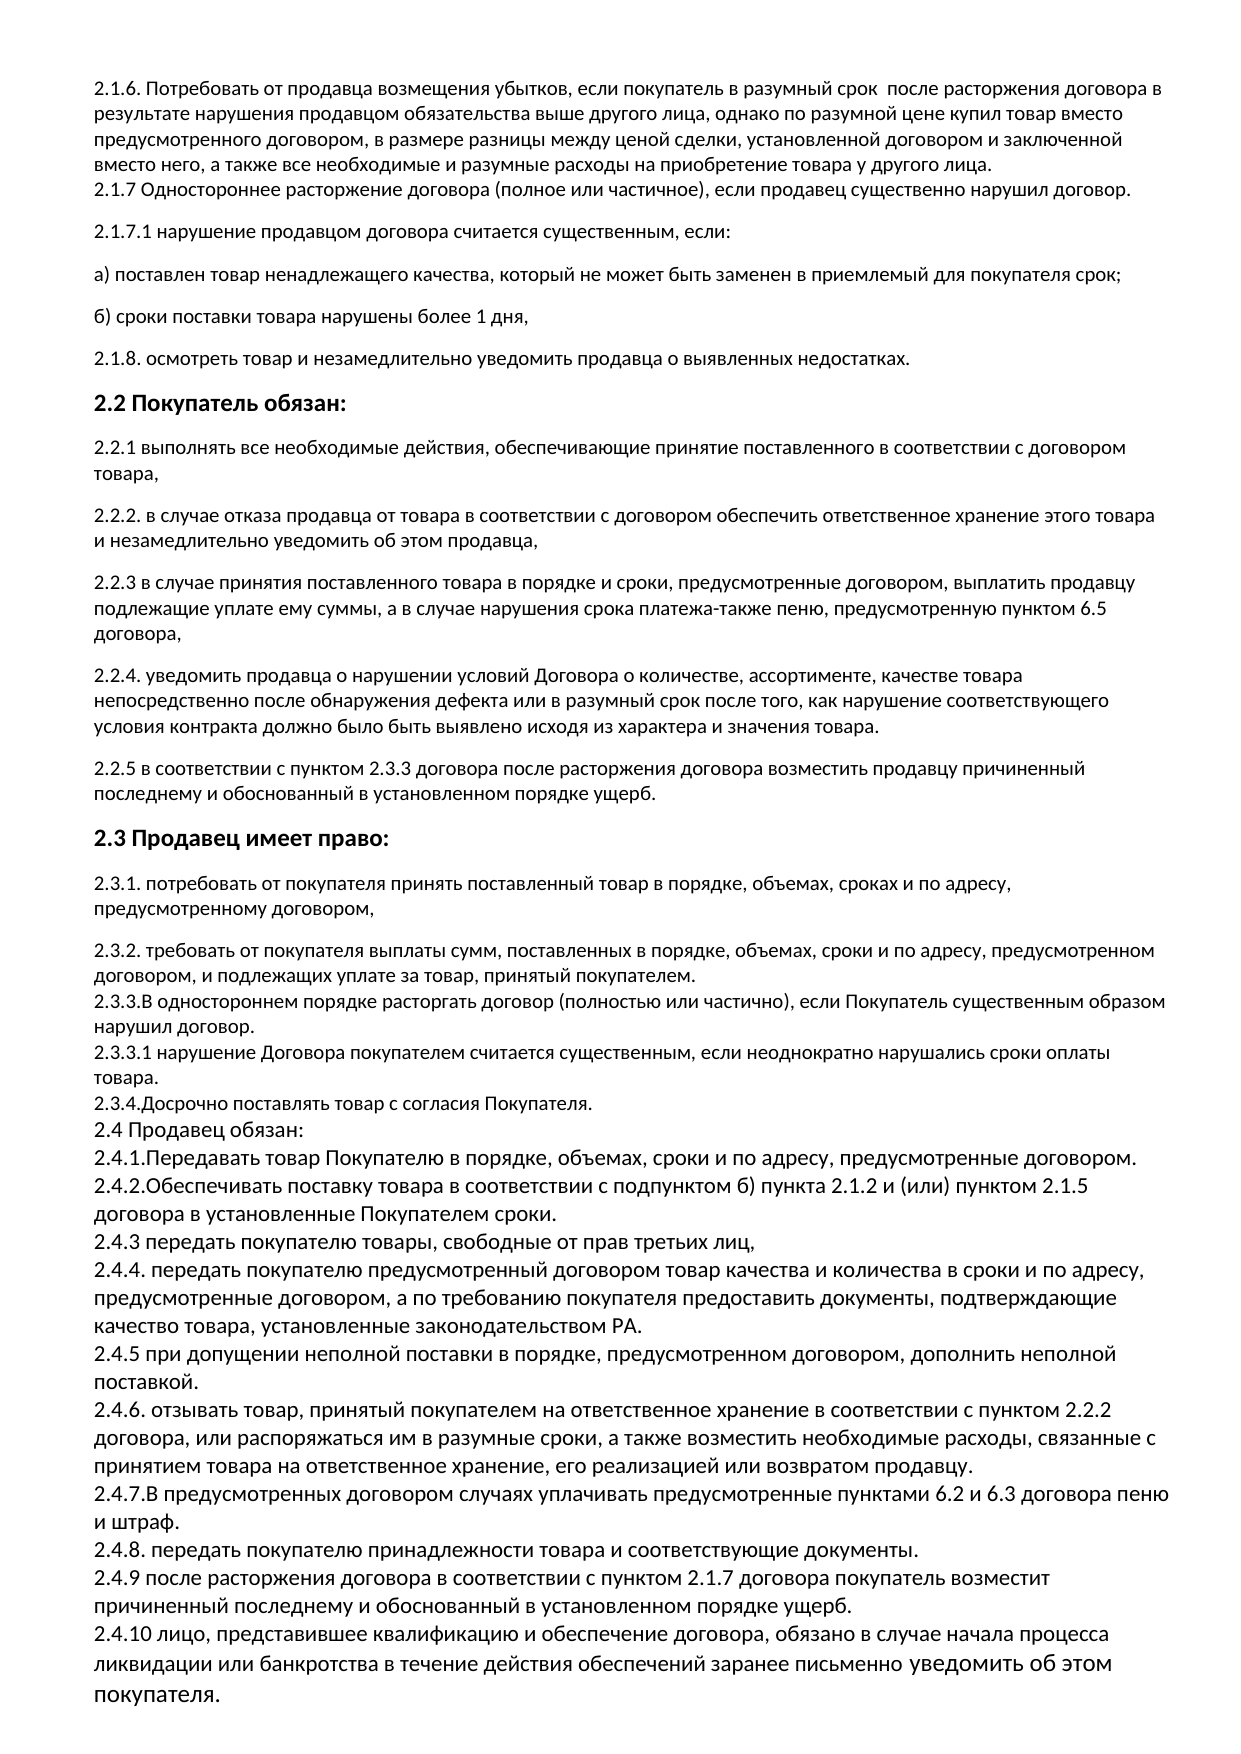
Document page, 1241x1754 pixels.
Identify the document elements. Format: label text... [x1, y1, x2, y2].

list б) сроки поставки товара нарушены более 1 дня, [94, 303, 1171, 328]
list 2.3.1. потребовать от покупателя принять поставленный товар в порядке, объемах, сроках и по адресу, предусмотренному договором, [94, 870, 1171, 921]
list 2.2.1 выполнять все необходимые действия, обеспечивающие принятие поставленного в соответствии с договором товара, [94, 434, 1171, 485]
text 2.1.6. Потребовать от продавца возмещения убытков, если покупатель в разумный срок после расторжения договора в результате нарушения продавцом обязательства выше другого лица, однако по разумной цене купил товар вместо предусмотренного договором, в размере разницы между ценой сделки, установленной договором и заключенной вместо него, а также все необходимые и разумные расходы на приобретение товара у другого лица. [94, 75, 1171, 177]
text 2.3.3.В одностороннем порядке расторгать договор (полностью или частично), если Покупатель существенным образом нарушил договор. [94, 988, 1171, 1039]
text 2.4.10 лицо, представившее квалификацию и обеспечение договора, обязано в случае начала процесса ликвидации или банкротства в течение действия обеспечений заранее письменно уведомить об этом покупателя. [94, 1619, 1171, 1709]
text 2.4.5 при допущении неполной поставки в порядке, предусмотренном договором, дополнить неполной поставкой. [94, 1339, 1171, 1395]
text 2.3.4.Досрочно поставлять товар с согласия Покупателя. [94, 1090, 1171, 1115]
list 2.2.5 в соответствии с пунктом 2.3.3 договора после расторжения договора возместить продавцу причиненный последнему и обоснованный в установленном порядке ущерб. [94, 755, 1171, 806]
list 2.3.2. требовать от покупателя выплаты сумм, поставленных в порядке, объемах, сроки и по адресу, предусмотренном договором, и подлежащих уплате за товар, принятый покупателем. [94, 937, 1171, 988]
list 2.1.8. осмотреть товар и незамедлительно уведомить продавца о выявленных недостатках. [94, 345, 1171, 370]
list 2.2.4. уведомить продавца о нарушении условий Договора о количестве, ассортименте, качестве товара непосредственно после обнаружения дефекта или в разумный срок после того, как нарушение соответствующего условия контракта должно было быть выявлено исходя из характера и значения товара. [94, 662, 1171, 738]
text 2.3.3.1 нарушение Договора покупателем считается существенным, если неоднократно нарушались сроки оплаты товара. [94, 1039, 1171, 1090]
text 2.4.8. передать покупателю принадлежности товара и соответствующие документы. [94, 1536, 1171, 1563]
text 2.4.9 после расторжения договора в соответствии с пунктом 2.1.7 договора покупатель возместит причиненный последнему и обоснованный в установленном порядке ущерб. [94, 1563, 1171, 1619]
text 2.4.3 передать покупателю товары, свободные от прав третьих лиц, [94, 1227, 1171, 1255]
text 2.4 Продавец обязан: [94, 1115, 1171, 1143]
list 2.1.7 Одностороннее расторжение договора (полное или частичное), если продавец существенно нарушил договор. [94, 177, 1171, 202]
list 2.2.3 в случае принятия поставленного товара в порядке и сроки, предусмотренные договором, выплатить продавцу подлежащие уплате ему суммы, а в случае нарушения срока платежа-также пеню, предусмотренную пунктом 6.5 договора, [94, 569, 1171, 646]
text 2.4.2.Обеспечивать поставку товара в соответствии с подпунктом б) пункта 2.1.2 и (или) пунктом 2.1.5 договора в установленные Покупателем сроки. [94, 1171, 1171, 1227]
list 2.3 Продавец имеет право: [94, 823, 1171, 853]
text 2.4.1.Передавать товар Покупателю в порядке, объемах, сроки и по адресу, предусмотренные договором. [94, 1143, 1171, 1171]
list 2.1.7.1 нарушение продавцом договора считается существенным, если: [94, 219, 1171, 244]
text 2.4.6. отзывать товар, принятый покупателем на ответственное хранение в соответствии с пунктом 2.2.2 договора, или распоряжаться им в разумные сроки, а также возместить необходимые расходы, связанные с принятием товара на ответственное хранение, его реализацией или возвратом продавцу. [94, 1395, 1171, 1479]
list 2.2 Покупатель обязан: [94, 387, 1171, 418]
text 2.4.4. передать покупателю предусмотренный договором товар качества и количества в сроки и по адресу, предусмотренные договором, а по требованию покупателя предоставить документы, подтверждающие качество товара, установленные законодательством РА. [94, 1255, 1171, 1339]
text 2.4.7.В предусмотренных договором случаях уплачивать предусмотренные пунктами 6.2 и 6.3 договора пеню и штраф. [94, 1479, 1171, 1536]
list а) поставлен товар ненадлежащего качества, который не может быть заменен в приемлемый для покупателя срок; [94, 261, 1171, 286]
list 2.2.2. в случае отказа продавца от товара в соответствии с договором обеспечить ответственное хранение этого товара и незамедлительно уведомить об этом продавца, [94, 502, 1171, 553]
